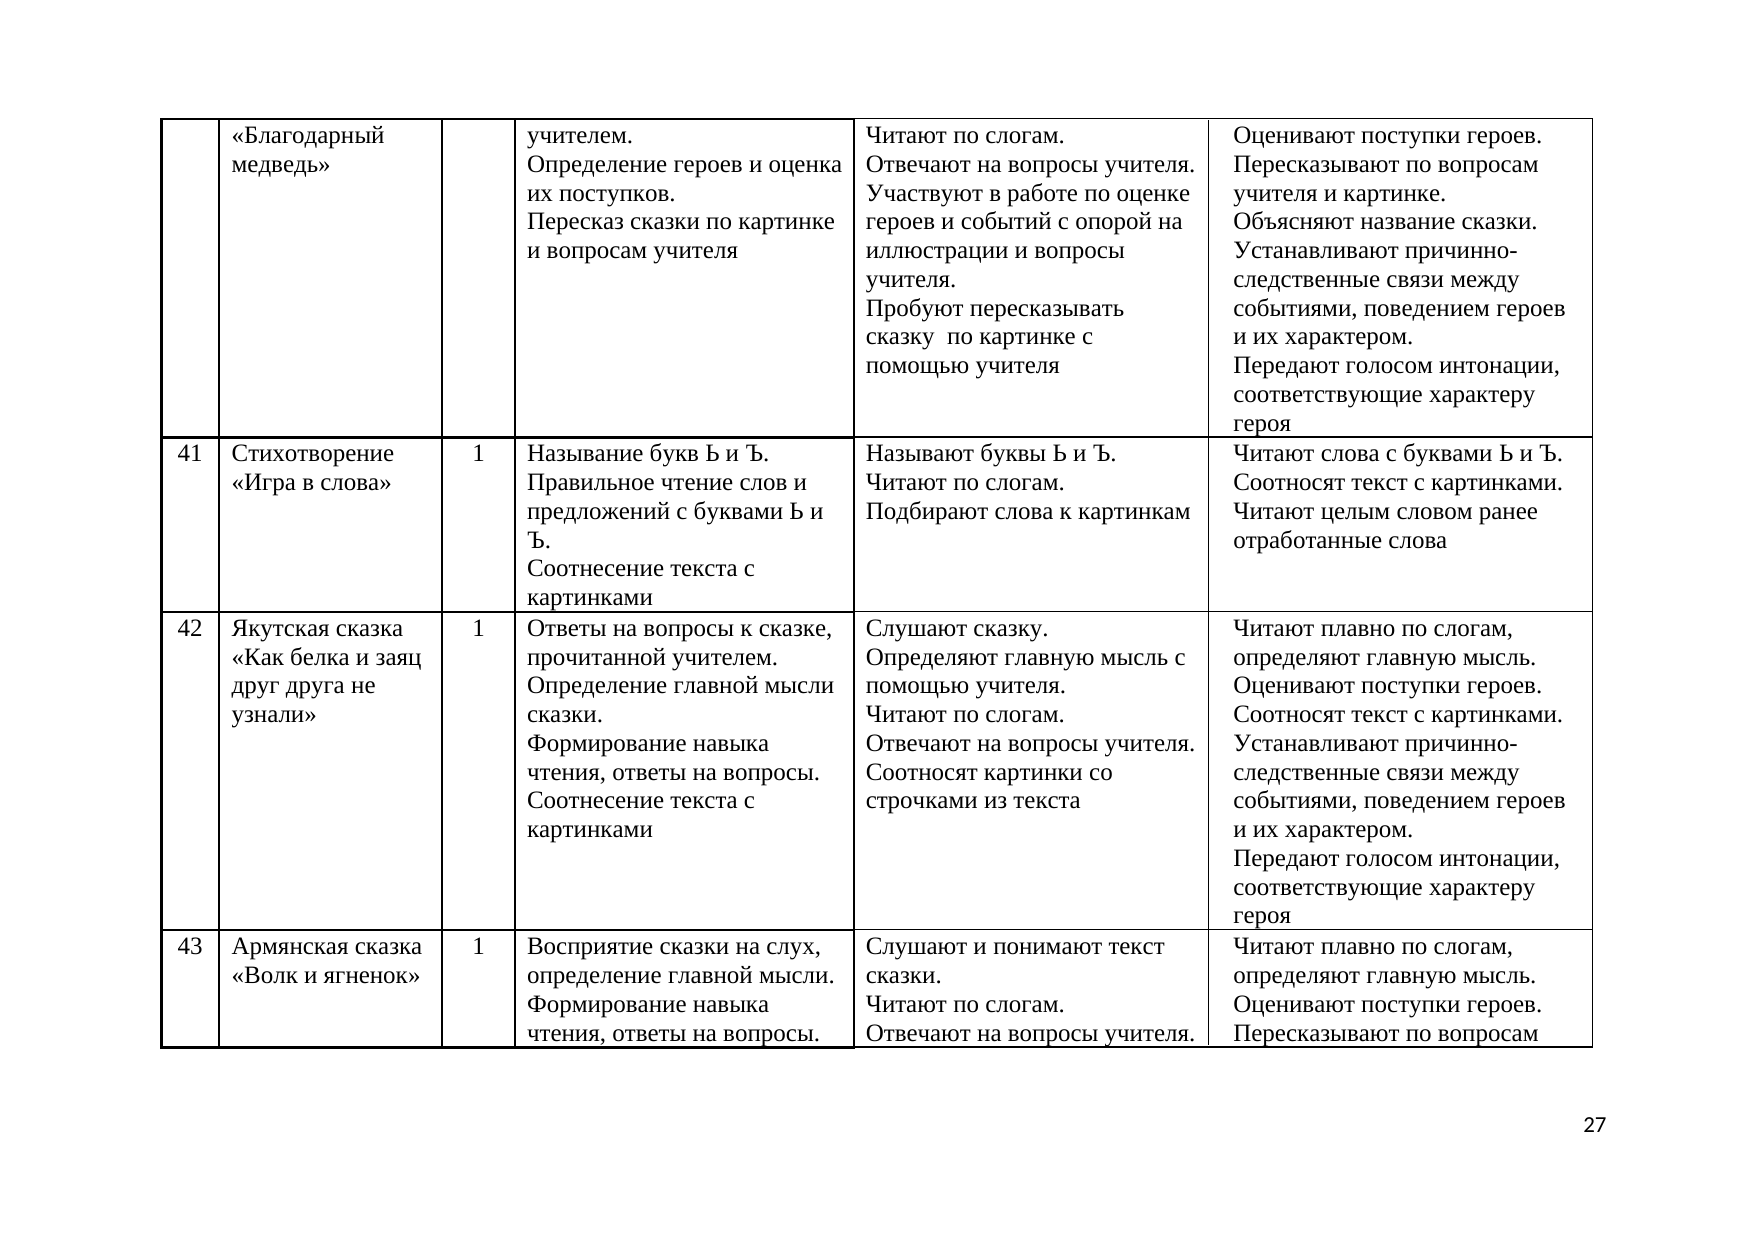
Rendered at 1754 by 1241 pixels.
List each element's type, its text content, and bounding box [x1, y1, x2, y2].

table_cell Слушают сказку. Определяют главную мысль с помощью учителя. Читают по слогам. Отвечают на вопросы учителя. Соотносят картинки со строчками из текста [855, 612, 1208, 929]
table_cell Читают плавно по слогам, определяют главную мысль. Оценивают поступки героев. Соотносят текст с картинками. Устанавливают причинно-следственные связи между событиями, поведением героев и их характером. Передают голосом интонации, соответствующие характеру героя [1209, 612, 1592, 929]
table_cell Ответы на вопросы к сказке, прочитанной учителем. Определение главной мысли сказки. Формирование навыка чтения, ответы на вопросы. Соотнесение текста с картинками [516, 613, 853, 929]
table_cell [855, 119, 1209, 436]
table_cell 1 [443, 613, 514, 929]
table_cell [220, 931, 441, 1046]
table_cell Якутская сказка «Как белка и заяц друг друга не узнали» [220, 613, 441, 929]
table_cell 41 [163, 439, 218, 611]
table_cell 40 [163, 120, 218, 436]
table_cell Читают слова с буквами Ь и Ъ. Соотносят текст с картинками. Читают целым словом ранее отработанные слова [1209, 438, 1592, 611]
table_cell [220, 120, 441, 436]
table_cell Называют буквы Ь и Ъ. Читают по слогам. Подбирают слова к картинкам [855, 438, 1208, 611]
table_cell 43 [163, 931, 218, 1046]
table_cell 1 [443, 931, 514, 1046]
table_cell 42 [163, 613, 218, 929]
table_cell 1 [443, 120, 514, 436]
table_cell 1 [443, 439, 514, 611]
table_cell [1209, 119, 1592, 436]
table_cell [1209, 930, 1592, 1046]
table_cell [516, 931, 853, 1046]
table_cell Называние букв Ь и Ъ. Правильное чтение слов и предложений с буквами Ь и Ъ. Соотнесение текста с картинками [516, 439, 853, 611]
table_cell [516, 120, 853, 436]
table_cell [855, 930, 1209, 1046]
table_cell Стихотворение «Игра в слова» [220, 439, 441, 611]
